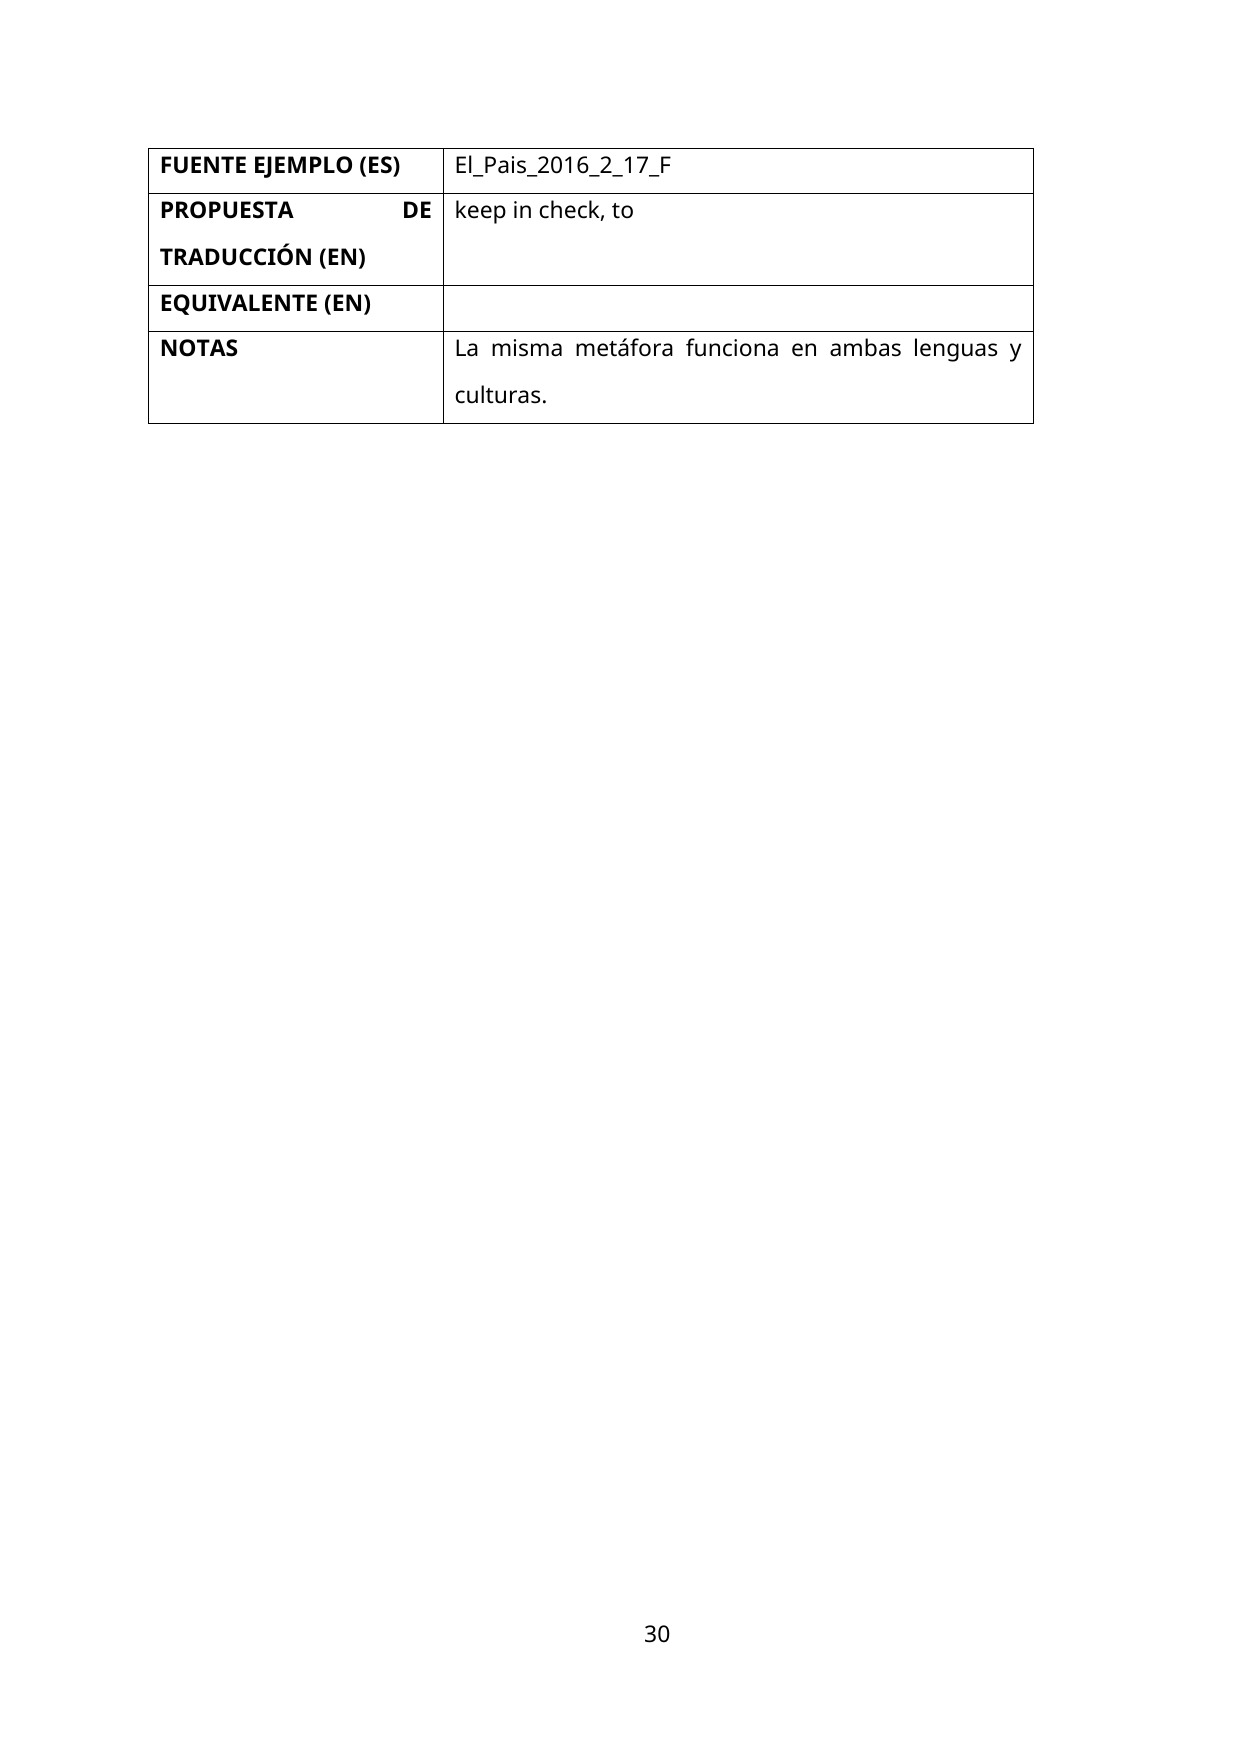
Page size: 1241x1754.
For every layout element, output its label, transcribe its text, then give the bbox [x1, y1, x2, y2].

table_cell La misma metáfora funciona en ambas lenguas y culturas. [444, 332, 1033, 423]
table_cell El_Pais_2016_2_17_F [444, 149, 1033, 193]
table_cell EQUIVALENTE (EN) [149, 286, 443, 331]
table_cell PROPUESTA DE TRADUCCIÓN (EN) [149, 194, 443, 285]
table_cell keep in check, to [444, 194, 1033, 285]
table_cell [444, 286, 1033, 331]
table_cell FUENTE EJEMPLO (ES) [149, 149, 443, 193]
table_cell NOTAS [149, 332, 443, 423]
